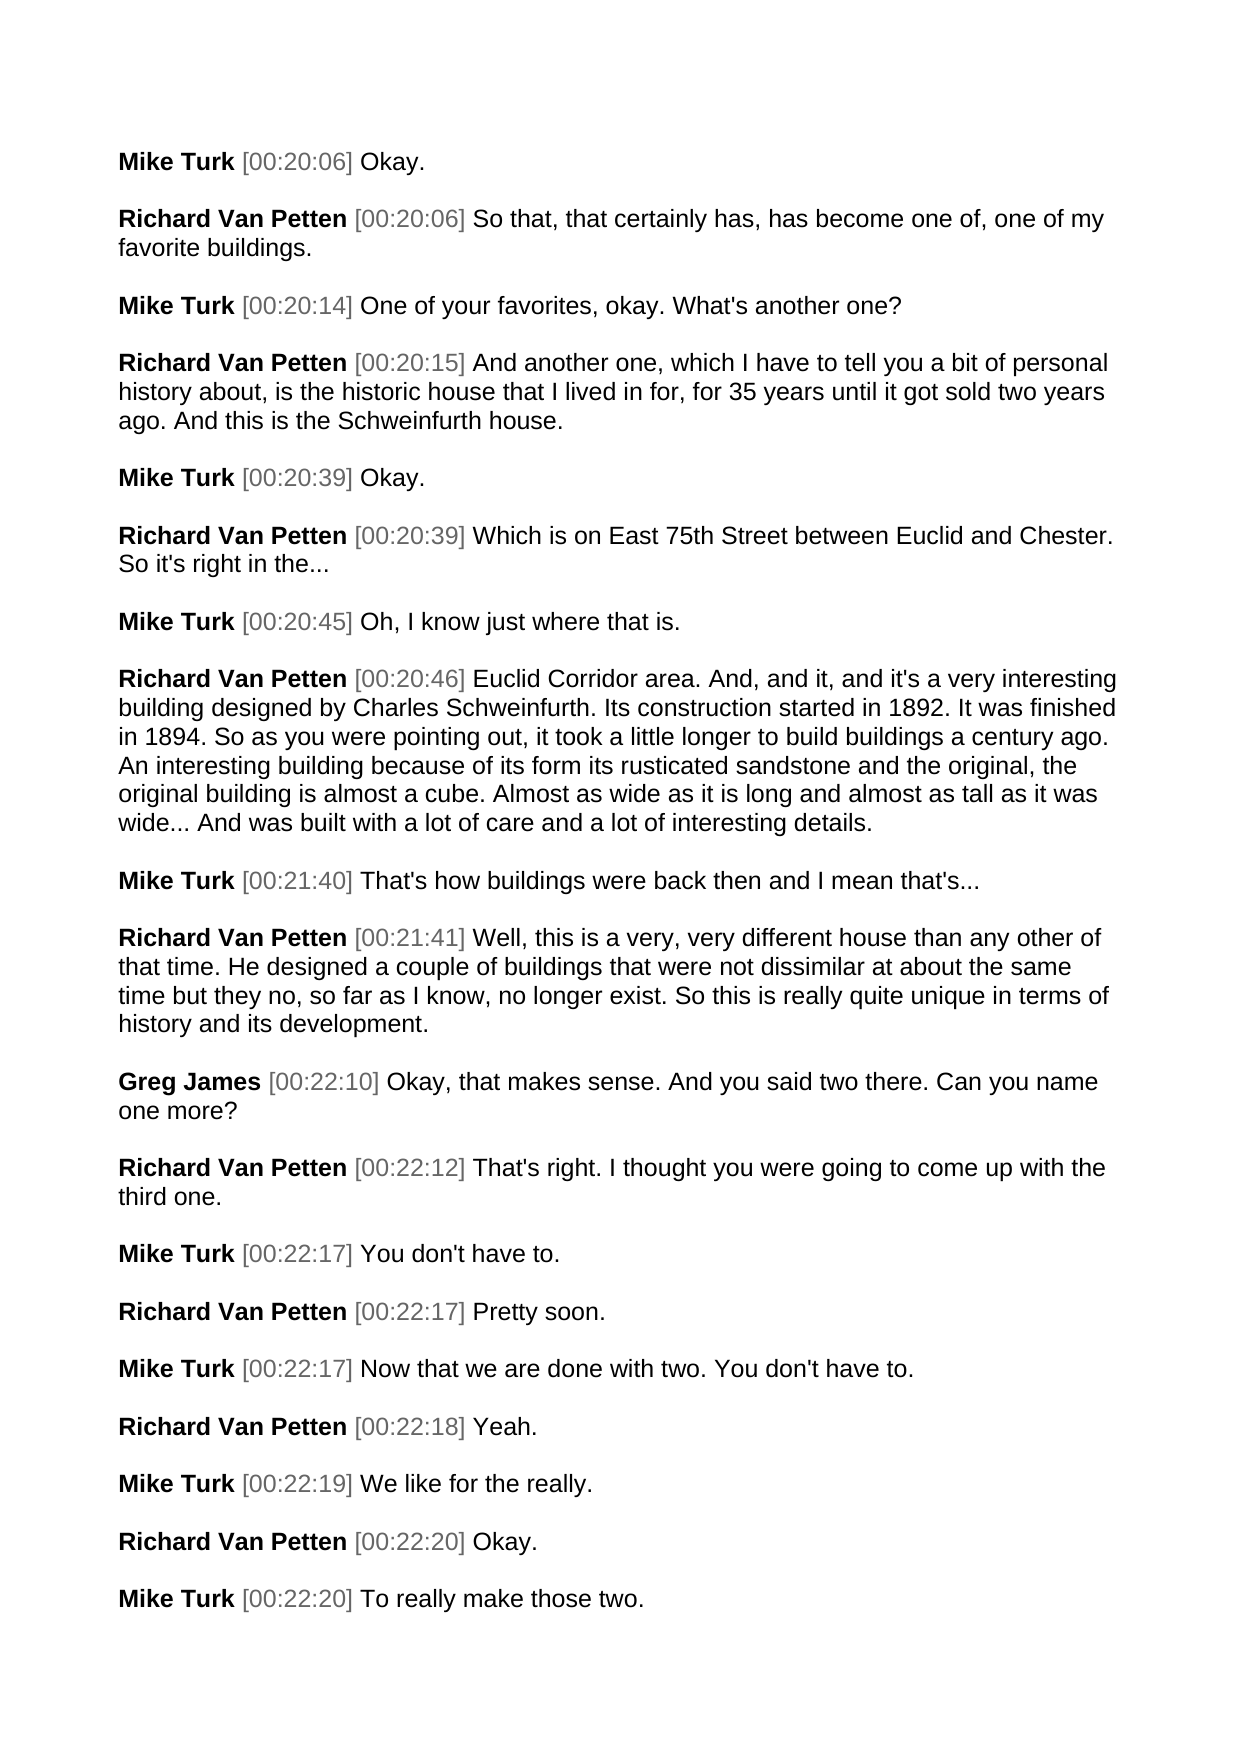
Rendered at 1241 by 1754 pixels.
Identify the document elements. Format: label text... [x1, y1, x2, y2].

text Richard Van Petten [00:21:41] Well, this is a very, very different house than any other of that time. He designed a couple of buildings that were not dissimilar at about the same time but they no, so far as I know, no longer exist. So this is really quite unique in terms of history and its development. [118, 923, 1122, 1038]
text Mike Turk [00:20:45] Oh, I know just where that is. [118, 607, 1122, 636]
text Richard Van Petten [00:22:17] Pretty soon. [118, 1297, 1122, 1326]
text Richard Van Petten [00:22:12] That's right. I thought you were going to come up with the third one. [118, 1153, 1122, 1211]
text Richard Van Petten [00:20:39] Which is on East 75th Street between Euclid and Chester. So it's right in the... [118, 521, 1122, 578]
text Mike Turk [00:22:17] You don't have to. [118, 1239, 1122, 1268]
text Mike Turk [00:20:14] One of your favorites, okay. What's another one? [118, 291, 1122, 319]
text Mike Turk [00:20:06] Okay. [118, 147, 1122, 176]
text Mike Turk [00:22:19] We like for the really. [118, 1469, 1122, 1498]
text Greg James [00:22:10] Okay, that makes sense. And you said two there. Can you name one more? [118, 1067, 1122, 1124]
text Mike Turk [00:21:40] That's how buildings were back then and I mean that's... [118, 866, 1122, 894]
text Richard Van Petten [00:22:18] Yeah. [118, 1412, 1122, 1441]
text Mike Turk [00:22:17] Now that we are done with two. You don't have to. [118, 1354, 1122, 1383]
text Richard Van Petten [00:20:46] Euclid Corridor area. And, and it, and it's a very interesting building designed by Charles Schweinfurth. Its construction started in 1892. It was finished in 1894. So as you were pointing out, it took a little longer to build buildings a century ago. An interesting building because of its form its rusticated sandstone and the original, the original building is almost a cube. Almost as wide as it is long and almost as tall as it was wide... And was built with a lot of care and a lot of interesting details. [118, 664, 1122, 837]
text Mike Turk [00:20:39] Okay. [118, 463, 1122, 492]
text Richard Van Petten [00:20:15] And another one, which I have to tell you a bit of personal history about, is the historic house that I lived in for, for 35 years until it got sold two years ago. And this is the Schweinfurth house. [118, 348, 1122, 434]
text Mike Turk [00:22:20] To really make those two. [118, 1584, 1122, 1613]
text Richard Van Petten [00:22:20] Okay. [118, 1527, 1122, 1556]
text Richard Van Petten [00:20:06] So that, that certainly has, has become one of, one of my favorite buildings. [118, 204, 1122, 262]
